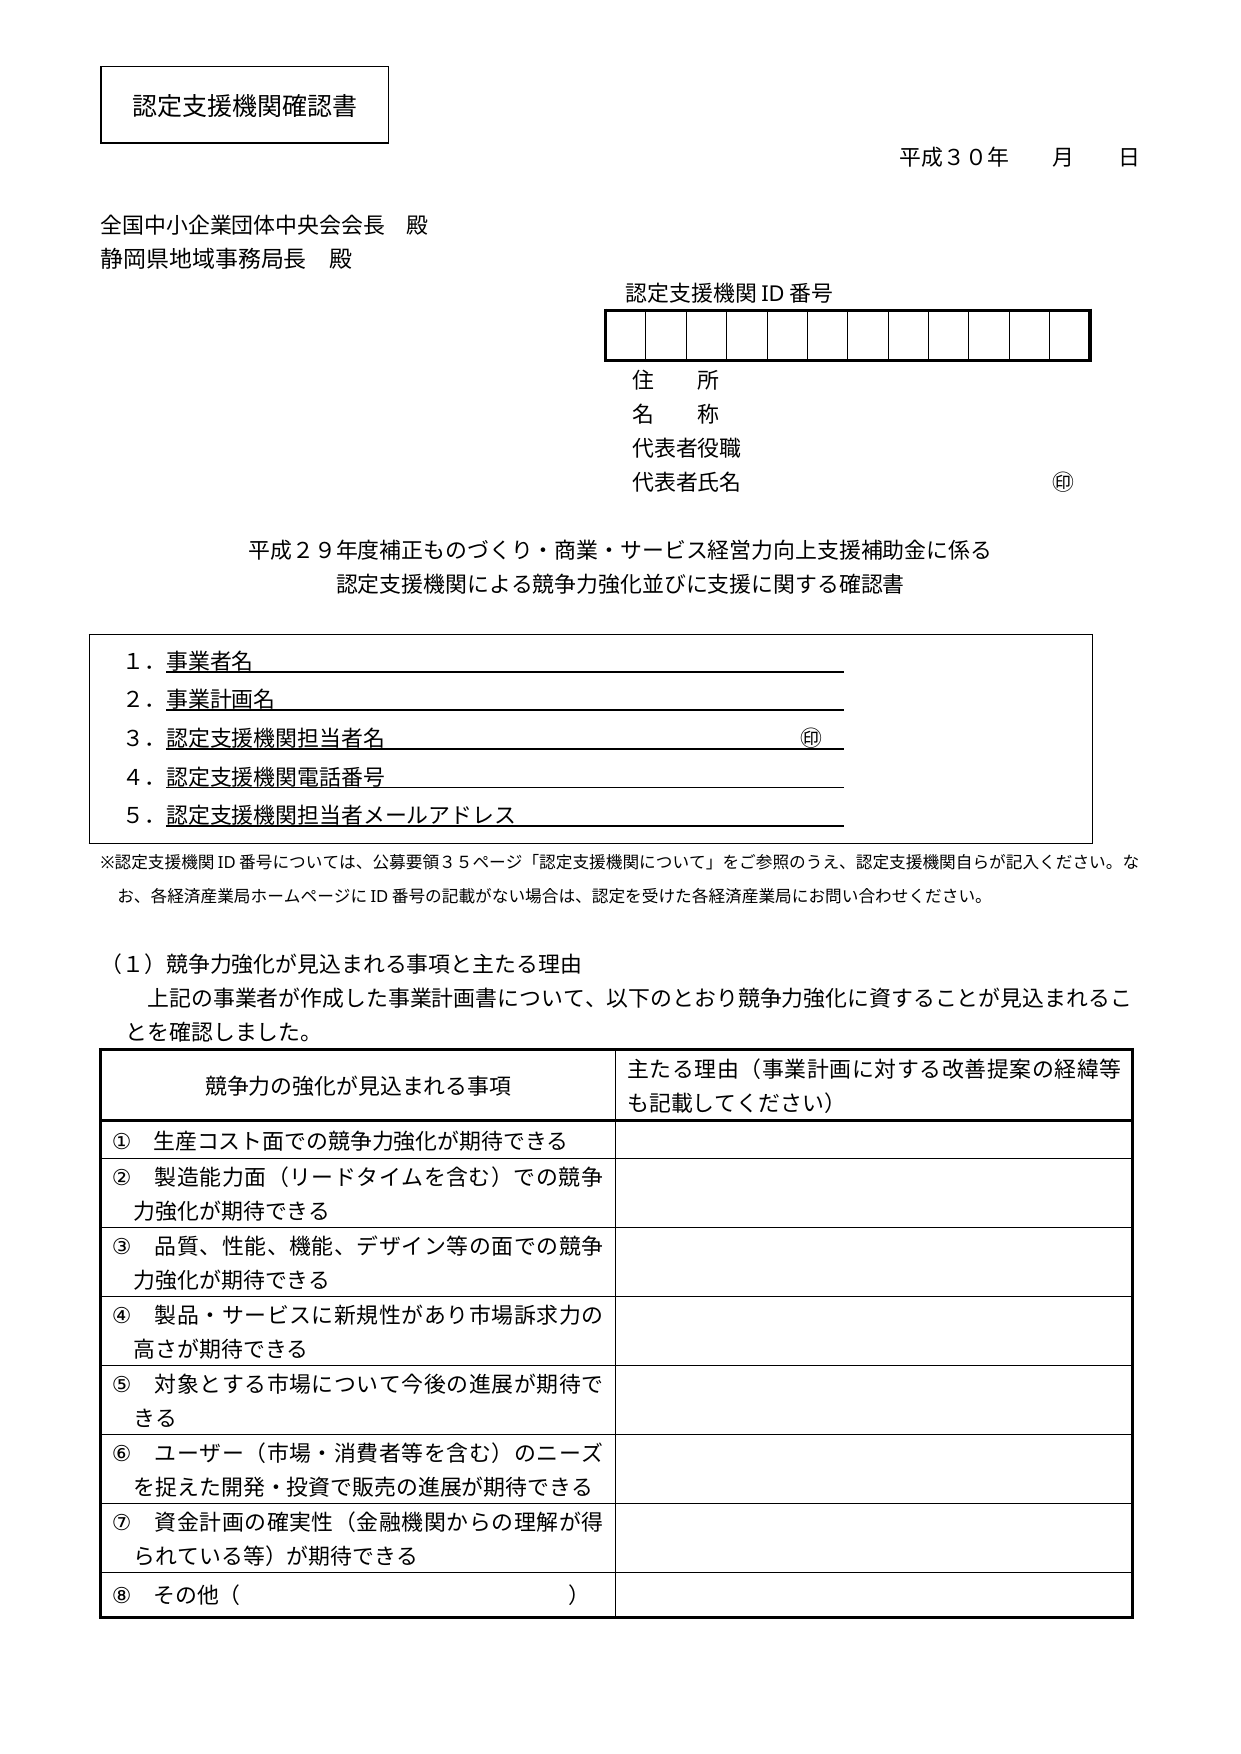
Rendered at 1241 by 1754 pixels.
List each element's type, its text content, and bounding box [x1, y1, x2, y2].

table_cell [616, 1573, 1131, 1616]
text 平成２９年度補正ものづくり・商業・サービス経営力向上支援補助金に係る [100, 532, 1140, 566]
table_header [1050, 312, 1088, 359]
table_cell [616, 1228, 1131, 1296]
text 代表者氏名 ㊞ [100, 464, 1140, 498]
text 名 称 [100, 396, 1140, 430]
text 上記の事業者が作成した事業計画書について、以下のとおり競争力強化に資することが見込まれることを確認しました。 [125, 980, 1140, 1048]
table_cell [616, 1159, 1131, 1227]
table_header [687, 312, 726, 359]
text 静岡県地域事務局長 殿 [100, 241, 1140, 274]
table_cell ⑤ 対象とする市場について今後の進展が期待できる [102, 1366, 615, 1434]
table_header [607, 312, 645, 359]
table_header １．事業者名 ２．事業計画名 ３．認定支援機関担当者名 ㊞ ４．認定支援機関電話番号 ５．認定支援機関担当者メールアドレス [90, 635, 1092, 843]
table_header [969, 312, 1009, 359]
table_header [848, 312, 888, 359]
table_header [768, 312, 807, 359]
text （１）競争力強化が見込まれる事項と主たる理由 [100, 946, 1140, 980]
text 代表者役職 [100, 430, 1140, 464]
table_cell [616, 1435, 1131, 1503]
table_header [808, 312, 847, 359]
table_header 主たる理由（事業計画に対する改善提案の経緯等も記載してください） [616, 1051, 1131, 1119]
text 認定支援機関ID番号 [100, 274, 1140, 308]
table_cell [616, 1366, 1131, 1434]
table_header [889, 312, 928, 359]
table_header [929, 312, 968, 359]
table_header [1010, 312, 1049, 359]
table_cell ⑦ 資金計画の確実性（金融機関からの理解が得られている等）が期待できる [102, 1504, 615, 1572]
table_header [646, 312, 686, 359]
table_cell ⑥ ユーザー（市場・消費者等を含む）のニーズを捉えた開発・投資で販売の進展が期待できる [102, 1435, 615, 1503]
text ※認定支援機関ID番号については、公募要領３５ページ「認定支援機関について」をご参照のうえ、認定支援機関自らが記入ください。なお、各経済産業局ホームページにID番号の記載がない場合は、認定を受けた各経済産業局にお問い合わせください。 [100, 844, 1140, 912]
text 認定支援機関による競争力強化並びに支援に関する確認書 [100, 566, 1140, 600]
table_cell ③ 品質、性能、機能、デザイン等の面での競争力強化が期待できる [102, 1228, 615, 1296]
text 住 所 [100, 362, 1140, 396]
table_cell ⑧ その他（ ） [102, 1573, 615, 1616]
table_cell [616, 1122, 1131, 1158]
table_header 競争力の強化が見込まれる事項 [102, 1051, 615, 1119]
table_cell ① 生産コスト面での競争力強化が期待できる [102, 1122, 615, 1158]
table_header [727, 312, 767, 359]
table_cell [616, 1504, 1131, 1572]
table_cell [616, 1297, 1131, 1365]
table_cell ② 製造能力面（リードタイムを含む）での競争力強化が期待できる [102, 1159, 615, 1227]
text 平成３０年 月 日 [100, 139, 1140, 173]
text 全国中小企業団体中央会会長 殿 [100, 207, 1140, 241]
table_cell ④ 製品・サービスに新規性があり市場訴求力の高さが期待できる [102, 1297, 615, 1365]
